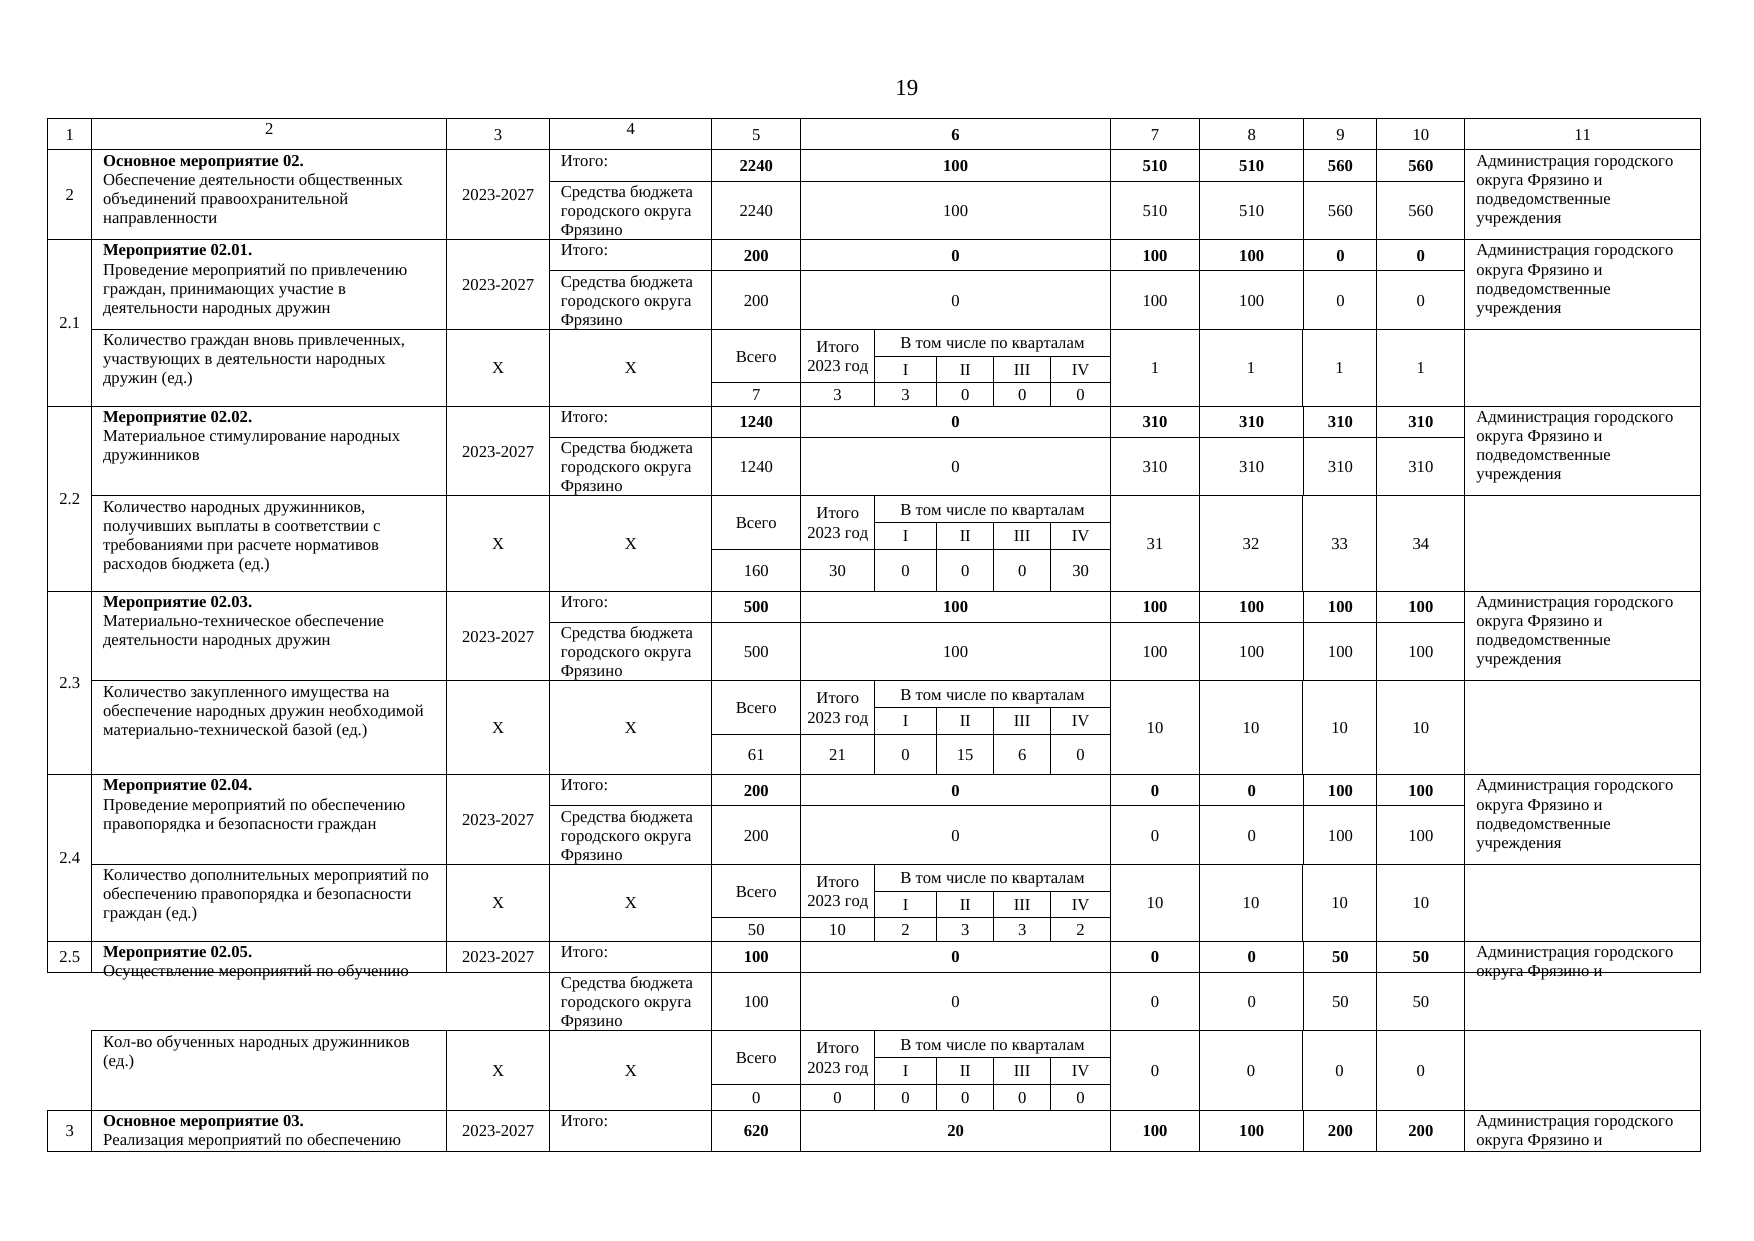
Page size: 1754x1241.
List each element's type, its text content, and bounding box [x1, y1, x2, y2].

table_cell 2 [875, 918, 936, 941]
table_header 1 [48, 119, 91, 149]
table_cell Всего [712, 496, 800, 548]
table_cell Средства бюджета городского округа Фрязино [550, 623, 711, 680]
table_cell 100 [1304, 623, 1376, 680]
table_cell III [994, 892, 1050, 917]
table_cell 500 [712, 592, 800, 622]
table_cell Количество народных дружинников, получивших выплаты в соответствии с требованиями при расчете нормативов расходов бюджета (ед.) [92, 496, 446, 591]
table_cell Мероприятие 02.03. Материально-техническое обеспечение деятельности народных дружин [92, 592, 446, 680]
table_cell II [937, 357, 993, 382]
table_cell 0 [994, 1085, 1050, 1110]
table_cell 30 [1051, 550, 1110, 591]
table_cell 2.4 [48, 775, 91, 941]
table_cell 30 [801, 550, 874, 591]
table_cell 100 [1377, 592, 1464, 622]
table_cell Кол-во обученных народных дружинников (ед.) [92, 1031, 446, 1110]
table_cell 100 [1304, 775, 1376, 805]
table_cell 21 [801, 735, 874, 774]
table_cell 100 [1200, 240, 1303, 270]
table_cell 7 [712, 383, 800, 406]
table_cell Х [447, 865, 549, 941]
table_cell 0 [801, 240, 1110, 270]
table_cell 100 [1304, 806, 1376, 864]
table_cell 20 [801, 1111, 1110, 1151]
table_cell 100 [1200, 623, 1303, 680]
table_cell 0 [994, 550, 1050, 591]
table_cell Администрация городского округа Фрязино и подведомственные учреждения [1465, 240, 1700, 329]
table_header 3 [447, 119, 549, 149]
table_cell II [937, 708, 993, 733]
table_cell IV [1051, 892, 1110, 917]
table_cell 100 [1111, 1111, 1199, 1151]
table_cell 2023-2027 [447, 775, 549, 864]
table_cell 2240 [712, 150, 800, 181]
table_cell 2023-2027 [447, 1111, 549, 1151]
table_cell Администрация городского округа Фрязино и подведомственные учреждения [1465, 942, 1700, 972]
table_cell Х [447, 681, 549, 774]
table_cell 0 [1111, 775, 1199, 805]
table_cell 510 [1200, 150, 1303, 181]
table_cell [1465, 1031, 1700, 1110]
table_cell 100 [1377, 775, 1464, 805]
table_cell 2 [48, 150, 91, 239]
table_cell 100 [1200, 1111, 1303, 1151]
table_cell [1465, 865, 1700, 941]
table_cell 2023-2027 [447, 942, 549, 972]
table_cell 0 [801, 438, 1110, 495]
table_cell В том числе по кварталам [875, 865, 1110, 891]
table_cell IV [1051, 708, 1110, 733]
table_cell 2.5 [48, 942, 91, 972]
table_cell 1 [1303, 330, 1376, 406]
table_cell 10 [1200, 865, 1302, 941]
table_cell 10 [1377, 865, 1464, 941]
table_cell I [875, 357, 936, 382]
table_cell 2 [1051, 918, 1110, 941]
table_cell Всего [712, 1031, 800, 1083]
table_cell 0 [1111, 942, 1199, 972]
table_cell 0 [1051, 383, 1110, 406]
table_cell 200 [712, 271, 800, 329]
table_cell 0 [1051, 735, 1110, 774]
table_header 2 [92, 119, 446, 149]
table_cell 310 [1304, 438, 1376, 495]
table_header 5 [712, 119, 800, 149]
table_cell 0 [801, 271, 1110, 329]
table_cell 1 [1200, 330, 1302, 406]
table_cell 560 [1304, 150, 1376, 181]
table_cell 50 [1377, 973, 1464, 1030]
table_cell Итого: [550, 942, 711, 972]
table_cell 310 [1304, 407, 1376, 437]
table_cell 3 [48, 1111, 91, 1151]
table_cell Х [447, 496, 549, 591]
table_cell Средства бюджета городского округа Фрязино [550, 973, 711, 1030]
table_cell 510 [1111, 150, 1199, 181]
table_cell 0 [712, 1085, 800, 1110]
table_cell 3 [801, 383, 874, 406]
table_cell 2.1 [48, 240, 91, 406]
table_cell 0 [1200, 942, 1303, 972]
table_header 8 [1200, 119, 1303, 149]
table_cell 10 [1200, 681, 1302, 774]
table_cell Х [550, 496, 711, 591]
table_cell 31 [1111, 496, 1199, 591]
table_cell Основное мероприятие 02. Обеспечение деятельности общественных объединений правоохранительной направленности [92, 150, 446, 239]
table_cell В том числе по кварталам [875, 496, 1110, 522]
table_cell 100 [1111, 592, 1199, 622]
table_cell 10 [1303, 681, 1376, 774]
table_cell 100 [1111, 623, 1199, 680]
table_cell В том числе по кварталам [875, 681, 1110, 707]
table_cell 100 [1377, 806, 1464, 864]
table_cell 0 [1111, 973, 1199, 1030]
table_cell 2.2 [48, 407, 91, 591]
table_cell 10 [1111, 865, 1199, 941]
table_cell 160 [712, 550, 800, 591]
table_cell 1 [1377, 330, 1464, 406]
table_cell 0 [1051, 1085, 1110, 1110]
table_cell 560 [1304, 182, 1376, 239]
table_cell Администрация городского округа Фрязино и подведомственные учреждения [1465, 150, 1700, 239]
table_cell 560 [1377, 182, 1464, 239]
table_cell 0 [1200, 973, 1303, 1030]
table_cell 100 [1111, 271, 1199, 329]
table_cell 200 [1377, 1111, 1464, 1151]
table_cell 50 [1304, 973, 1376, 1030]
table_cell 0 [1304, 271, 1376, 329]
table_cell 0 [937, 550, 993, 591]
table_cell 50 [1304, 942, 1376, 972]
table_cell [1465, 496, 1700, 591]
table_cell 0 [1111, 1031, 1199, 1110]
table_cell Итого 2023 год [801, 496, 874, 548]
table_cell Х [447, 1031, 549, 1110]
table_cell Х [550, 1031, 711, 1110]
table_cell 310 [1377, 438, 1464, 495]
table_cell 50 [1377, 942, 1464, 972]
table_cell III [994, 1058, 1050, 1083]
table_cell Итого 2023 год [801, 330, 874, 382]
table_cell 100 [801, 623, 1110, 680]
table_cell Мероприятие 02.01. Проведение мероприятий по привлечению граждан, принимающих участие в деятельности народных дружин [92, 240, 446, 329]
table_cell 510 [1200, 182, 1303, 239]
table_cell 0 [801, 973, 1110, 1030]
table_cell 310 [1200, 438, 1303, 495]
table_cell 0 [1200, 1031, 1302, 1110]
table_cell 100 [1111, 240, 1199, 270]
table_cell Х [550, 681, 711, 774]
table_cell Средства бюджета городского округа Фрязино [550, 271, 711, 329]
table_cell III [994, 357, 1050, 382]
table_header 4 [550, 119, 711, 149]
table_cell Х [447, 330, 549, 406]
table_cell 100 [1377, 623, 1464, 680]
table_cell 3 [875, 383, 936, 406]
table_cell 0 [1200, 775, 1303, 805]
table_cell Итого: [550, 240, 711, 270]
table_cell 34 [1377, 496, 1464, 591]
table_cell 0 [1377, 1031, 1464, 1110]
table_cell 500 [712, 623, 800, 680]
table_cell Мероприятие 02.02. Материальное стимулирование народных дружинников [92, 407, 446, 495]
table_cell Средства бюджета городского округа Фрязино [550, 806, 711, 864]
table_header 6 [801, 119, 1110, 149]
table_cell 620 [712, 1111, 800, 1151]
table_cell Всего [712, 865, 800, 917]
table_cell 61 [712, 735, 800, 774]
table_cell 2023-2027 [447, 592, 549, 680]
table_cell 10 [1111, 681, 1199, 774]
table_cell 33 [1303, 496, 1376, 591]
table_cell II [937, 523, 993, 548]
table_cell 200 [712, 775, 800, 805]
table_cell Итого: [550, 592, 711, 622]
table_cell 1240 [712, 407, 800, 437]
table_cell III [994, 523, 1050, 548]
table_cell 310 [1111, 407, 1199, 437]
table_cell Х [550, 330, 711, 406]
table_cell 2023-2027 [447, 240, 549, 329]
table_cell Администрация городского округа Фрязино и подведомственные учреждения [1465, 775, 1700, 864]
table_cell 50 [712, 918, 800, 941]
table_cell 15 [937, 735, 993, 774]
table_cell Мероприятие 02.04. Проведение мероприятий по обеспечению правопорядка и безопасности граждан [92, 775, 446, 864]
table_cell 100 [801, 182, 1110, 239]
table_cell 100 [801, 150, 1110, 181]
table_cell Итого 2023 год [801, 1031, 874, 1083]
table_cell 2023-2027 [447, 407, 549, 495]
table_cell 3 [937, 918, 993, 941]
table_cell Количество закупленного имущества на обеспечение народных дружин необходимой материально-технической базой (ед.) [92, 681, 446, 774]
table_cell 0 [801, 806, 1110, 864]
table_cell 0 [937, 1085, 993, 1110]
table_cell 310 [1111, 438, 1199, 495]
table_cell Всего [712, 330, 800, 382]
table_cell IV [1051, 357, 1110, 382]
table_cell 100 [712, 942, 800, 972]
table_cell В том числе по кварталам [875, 1031, 1110, 1057]
table_cell Всего [712, 681, 800, 733]
table_cell 10 [1303, 865, 1376, 941]
table_cell 0 [1304, 240, 1376, 270]
table_cell Средства бюджета городского округа Фрязино [550, 438, 711, 495]
table_cell [1465, 330, 1700, 406]
table_cell 6 [994, 735, 1050, 774]
table_cell 2.3 [48, 592, 91, 774]
table_cell Итого: [550, 407, 711, 437]
table_cell 0 [1111, 806, 1199, 864]
table_cell 0 [937, 383, 993, 406]
table_cell 1 [1111, 330, 1199, 406]
table_cell 100 [801, 592, 1110, 622]
table_cell Итого 2023 год [801, 865, 874, 917]
table_cell 1240 [712, 438, 800, 495]
table_cell 0 [994, 383, 1050, 406]
table_cell Х [550, 865, 711, 941]
table_cell 200 [1304, 1111, 1376, 1151]
table_header 10 [1377, 119, 1464, 149]
table_cell I [875, 892, 936, 917]
table_cell Итого: [550, 775, 711, 805]
table_cell Итого 2023 год [801, 681, 874, 733]
table_cell 0 [1200, 806, 1303, 864]
table_cell 0 [801, 775, 1110, 805]
table_cell II [937, 1058, 993, 1083]
table_cell 200 [712, 240, 800, 270]
table_cell 2023-2027 [447, 150, 549, 239]
table_cell I [875, 1058, 936, 1083]
table_cell 0 [875, 1085, 936, 1110]
table_cell 100 [1200, 271, 1303, 329]
table_cell 310 [1200, 407, 1303, 437]
table_cell 310 [1377, 407, 1464, 437]
table_cell 100 [1200, 592, 1303, 622]
table_cell II [937, 892, 993, 917]
table_cell 200 [712, 806, 800, 864]
table_cell 0 [1377, 271, 1464, 329]
table_cell IV [1051, 1058, 1110, 1083]
table_cell III [994, 708, 1050, 733]
table_header 11 [1465, 119, 1700, 149]
table_cell Мероприятие 02.05. Осуществление мероприятий по обучению народных дружинников [92, 942, 446, 972]
table_header 7 [1111, 119, 1199, 149]
table_cell 2240 [712, 182, 800, 239]
table_cell 32 [1200, 496, 1302, 591]
table_cell IV [1051, 523, 1110, 548]
table_cell Итого: [550, 150, 711, 181]
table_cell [1465, 1111, 1700, 1151]
table_cell 560 [1377, 150, 1464, 181]
table_header 9 [1304, 119, 1376, 149]
table_cell 0 [1377, 240, 1464, 270]
table_cell 3 [994, 918, 1050, 941]
table_cell Администрация городского округа Фрязино и подведомственные учреждения [1465, 407, 1700, 495]
table_cell 0 [801, 1085, 874, 1110]
table_cell Итого: [550, 1111, 711, 1151]
table_cell I [875, 708, 936, 733]
table_cell В том числе по кварталам [875, 330, 1110, 356]
table_cell 10 [1377, 681, 1464, 774]
table_cell 0 [801, 942, 1110, 972]
table_cell [1465, 681, 1700, 774]
table_cell I [875, 523, 936, 548]
table_cell Количество дополнительных мероприятий по обеспечению правопорядка и безопасности граждан (ед.) [92, 865, 446, 941]
table_cell 100 [712, 973, 800, 1030]
table_cell Администрация городского округа Фрязино и подведомственные учреждения [1465, 592, 1700, 680]
table_cell 0 [875, 550, 936, 591]
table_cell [92, 1111, 446, 1151]
table_cell Средства бюджета городского округа Фрязино [550, 182, 711, 239]
table_cell 0 [875, 735, 936, 774]
table_cell Количество граждан вновь привлеченных, участвующих в деятельности народных дружин (ед.) [92, 330, 446, 406]
table_cell 510 [1111, 182, 1199, 239]
table_cell 0 [801, 407, 1110, 437]
table_cell 10 [801, 918, 874, 941]
table_cell 0 [1303, 1031, 1376, 1110]
table_cell 100 [1304, 592, 1376, 622]
